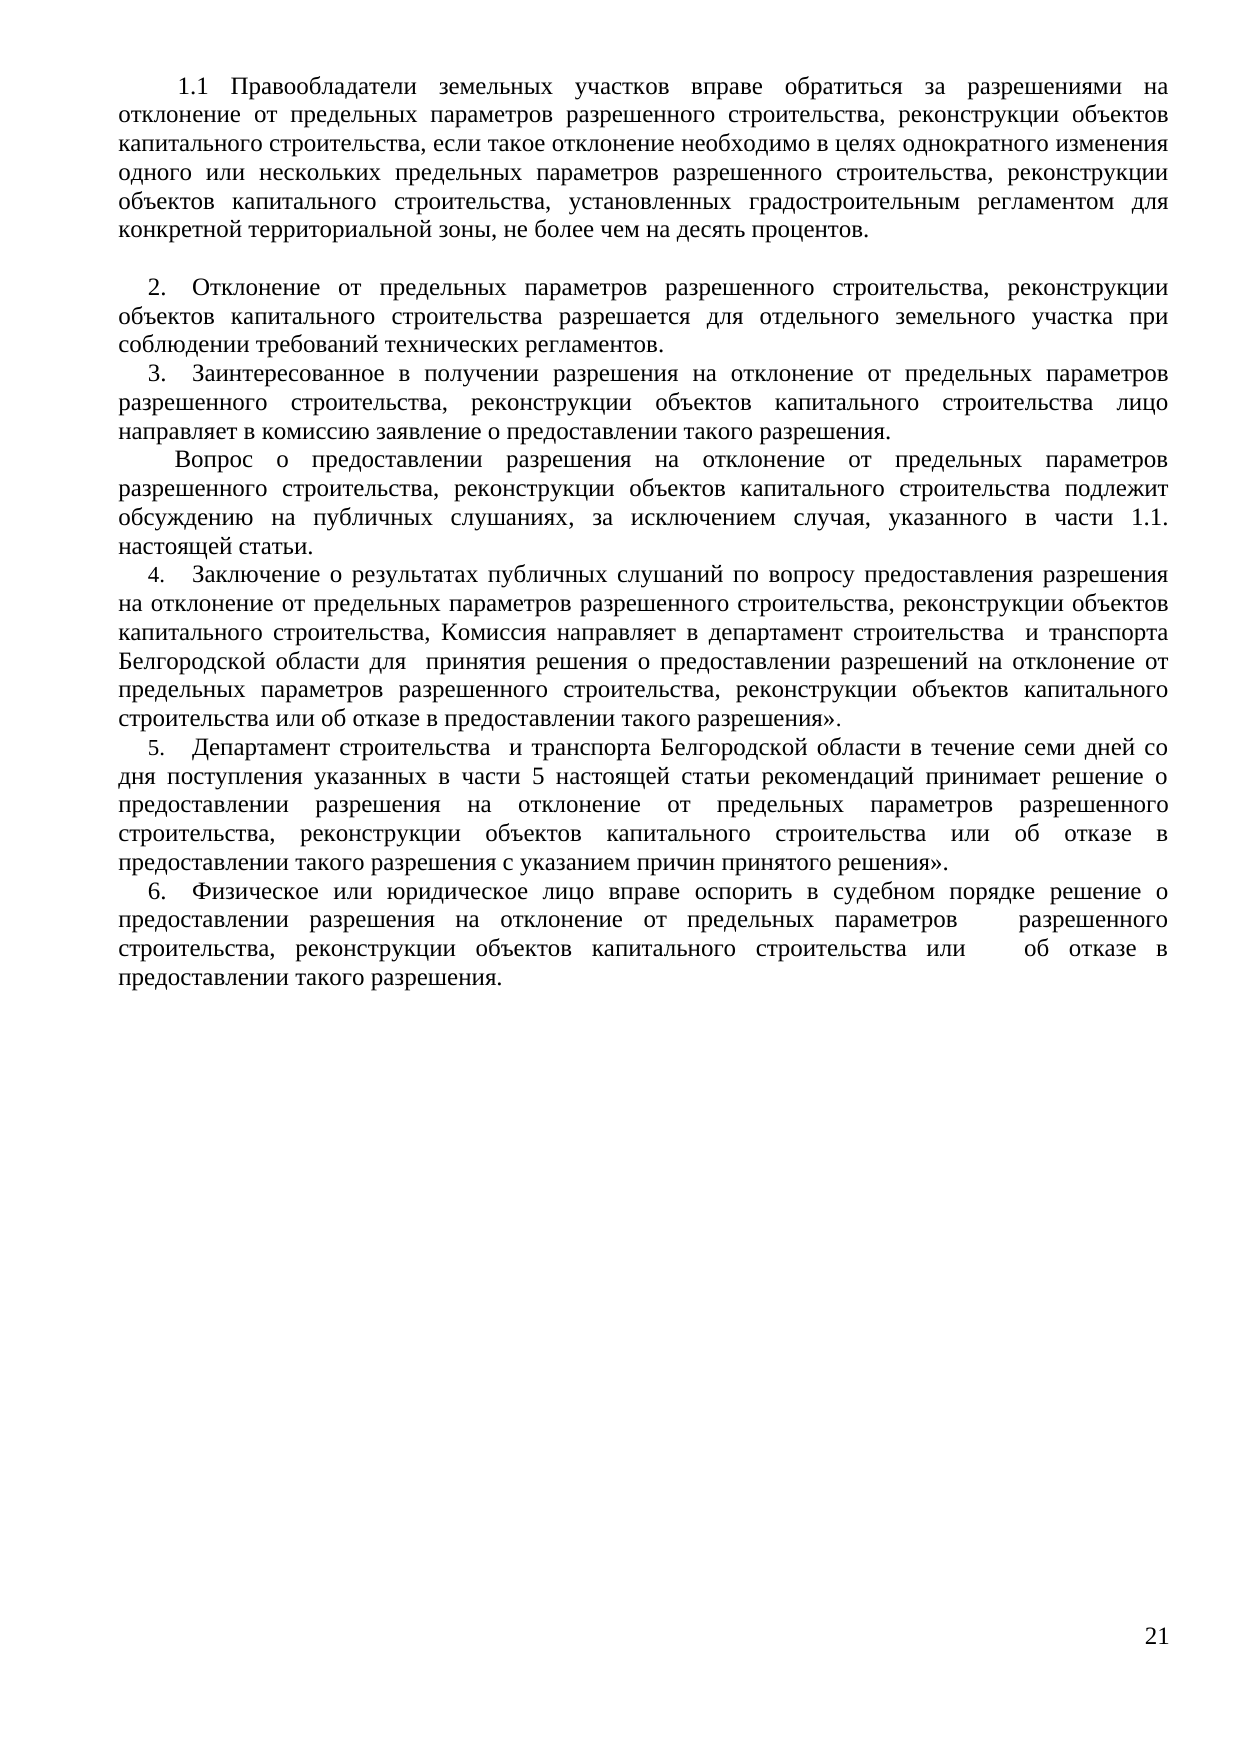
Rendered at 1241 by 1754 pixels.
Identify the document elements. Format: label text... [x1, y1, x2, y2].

list Заинтересованное в получении разрешения на отклонение от предельных параметров разрешенного строительства, реконструкции объектов капитального строительства лицо направляет в комиссию заявление о предоставлении такого разрешения. [118, 358, 1169, 444]
list 1.1 Правообладатели земельных участков вправе обратиться за разрешениями на отклонение от предельных параметров разрешенного строительства, реконструкции объектов капитального строительства, если такое отклонение необходимо в целях однократного изменения одного или нескольких предельных параметров разрешенного строительства, реконструкции объектов капитального строительства, установленных градостроительным регламентом для конкретной территориальной зоны, не более чем на десять процентов. [118, 71, 1169, 243]
list Отклонение от предельных параметров разрешенного строительства, реконструкции объектов капитального строительства разрешается для отдельного земельного участка при соблюдении требований технических регламентов. [118, 272, 1169, 358]
list Заключение о результатах публичных слушаний по вопросу предоставления разрешения на отклонение от предельных параметров разрешенного строительства, реконструкции объектов капитального строительства, Комиссия направляет в департамент строительства и транспорта Белгородской области для принятия решения о предоставлении разрешений на отклонение от предельных параметров разрешенного строительства, реконструкции объектов капитального строительства или об отказе в предоставлении такого разрешения». [118, 559, 1169, 732]
list Физическое или юридическое лицо вправе оспорить в судебном порядке решение о предоставлении разрешения на отклонение от предельных параметров разрешенного строительства, реконструкции объектов капитального строительства или об отказе в предоставлении такого разрешения. [118, 876, 1169, 991]
list Департамент строительства и транспорта Белгородской области в течение семи дней со дня поступления указанных в части 5 настоящей статьи рекомендаций принимает решение о предоставлении разрешения на отклонение от предельных параметров разрешенного строительства, реконструкции объектов капитального строительства или об отказе в предоставлении такого разрешения с указанием причин принятого решения». [118, 732, 1169, 876]
text Вопрос о предоставлении разрешения на отклонение от предельных параметров разрешенного строительства, реконструкции объектов капитального строительства подлежит обсуждению на публичных слушаниях, за исключением случая, указанного в части 1.1. настоящей статьи. [118, 444, 1169, 559]
